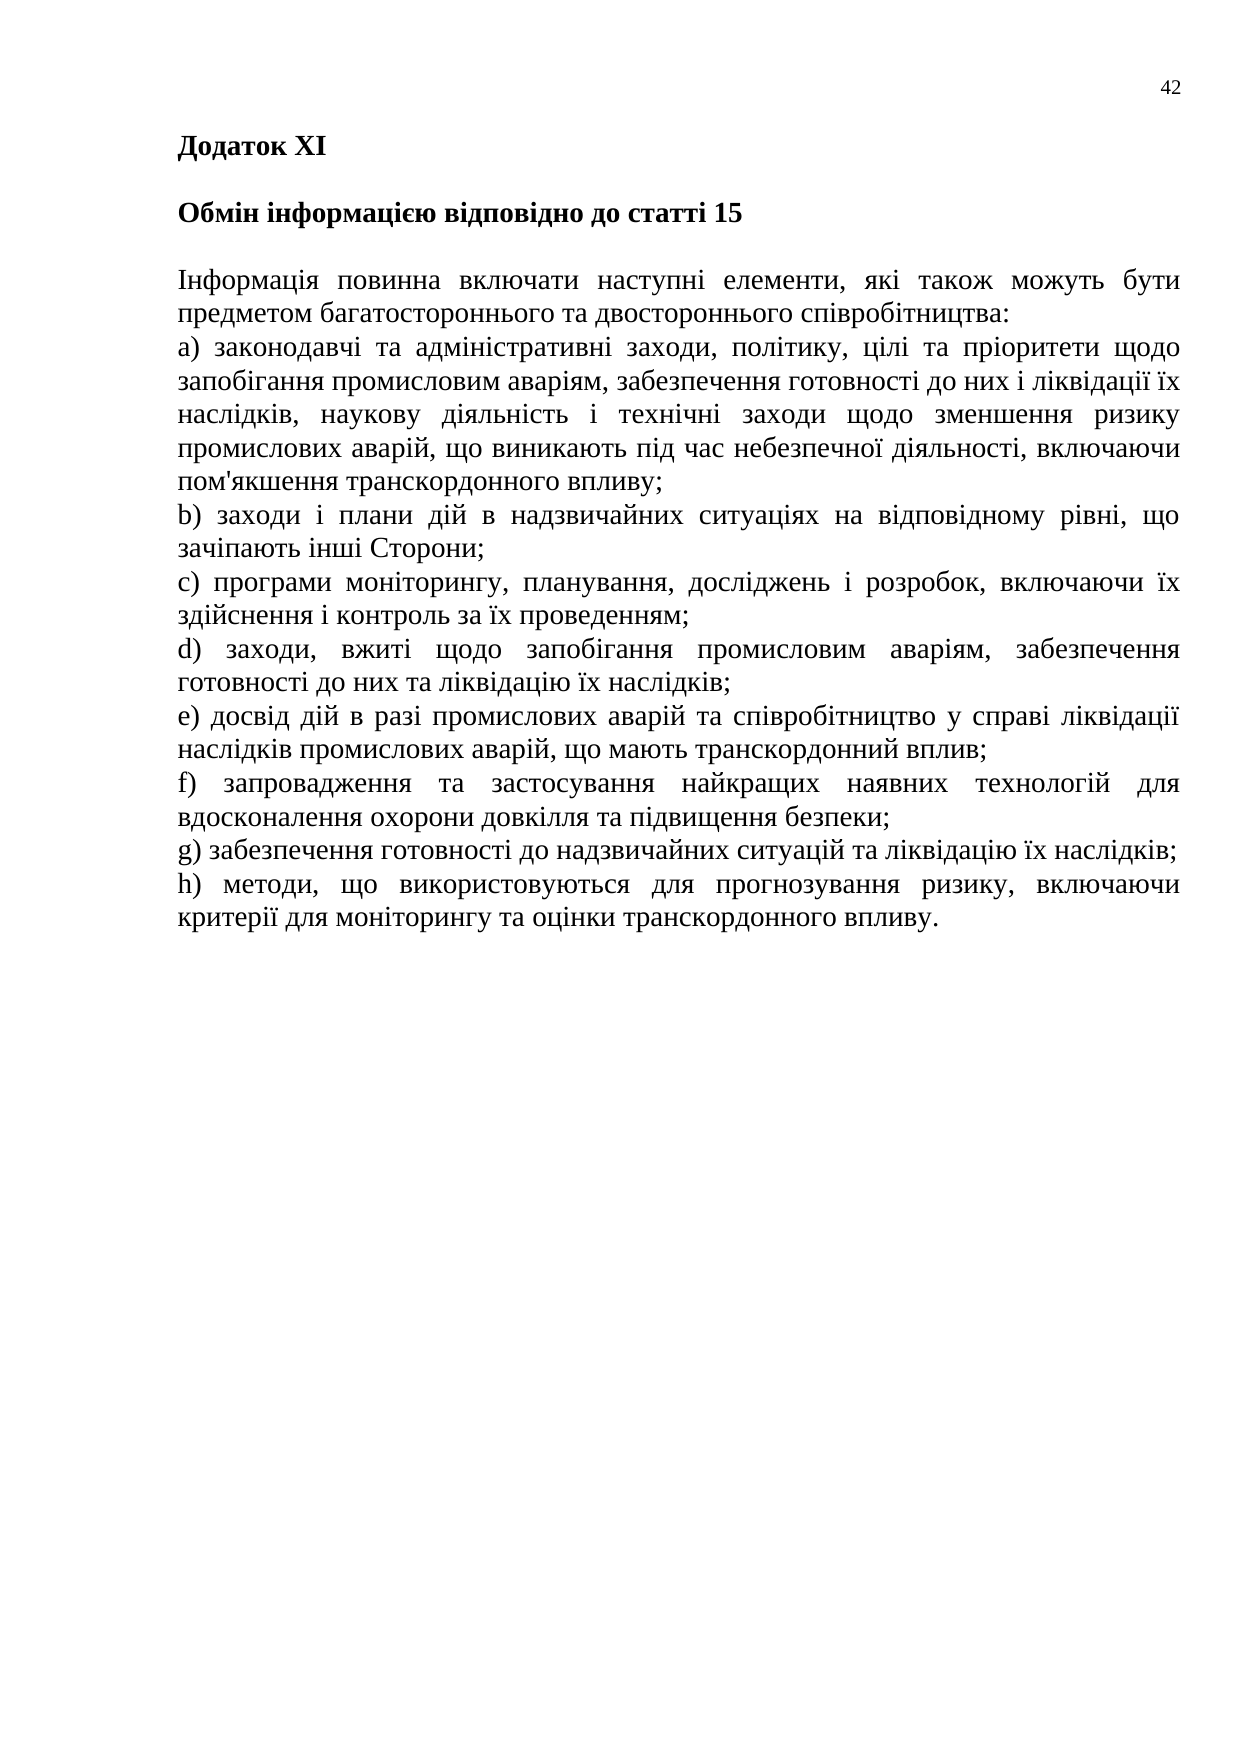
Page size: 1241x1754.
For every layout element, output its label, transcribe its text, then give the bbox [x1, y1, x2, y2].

text h) методи, що використовуються для прогнозування ризику, включаючи критерії для моніторингу та оцінки транскордонного впливу. [177, 866, 1181, 933]
text Додаток XІ [177, 128, 1181, 161]
text c) програми моніторингу, планування, досліджень і розробок, включаючи їх здійснення і контроль за їх проведенням; [177, 564, 1181, 631]
text e) досвід дій в разі промислових аварій та співробітництво у справі ліквідації наслідків промислових аварій, що мають транскордонний вплив; [177, 698, 1181, 765]
text d) заходи, вжиті щодо запобігання промисловим аваріям, забезпечення готовності до них та ліквідацію їх наслідків; [177, 631, 1181, 698]
text a) законодавчі та адміністративні заходи, політику, цілі та пріоритети щодо запобігання промисловим аваріям, забезпечення готовності до них і ліквідації їх наслідків, наукову діяльність і технічні заходи щодо зменшення ризику промислових аварій, що виникають під час небезпечної діяльності, включаючи пом'якшення транскордонного впливу; [177, 329, 1181, 497]
text f) запровадження та застосування найкращих наявних технологій для вдосконалення охорони довкілля та підвищення безпеки; [177, 765, 1181, 832]
text Інформація повинна включати наступні елементи, які також можуть бути предметом багатостороннього та двостороннього співробітництва: [177, 262, 1181, 329]
text Обмін інформацією відповідно до статті 15 [177, 195, 1181, 228]
text g) забезпечення готовності до надзвичайних ситуацій та ліквідацію їх наслідків; [177, 832, 1181, 866]
text b) заходи і плани дій в надзвичайних ситуаціях на відповідному рівні, що зачіпають інші Сторони; [177, 497, 1181, 564]
